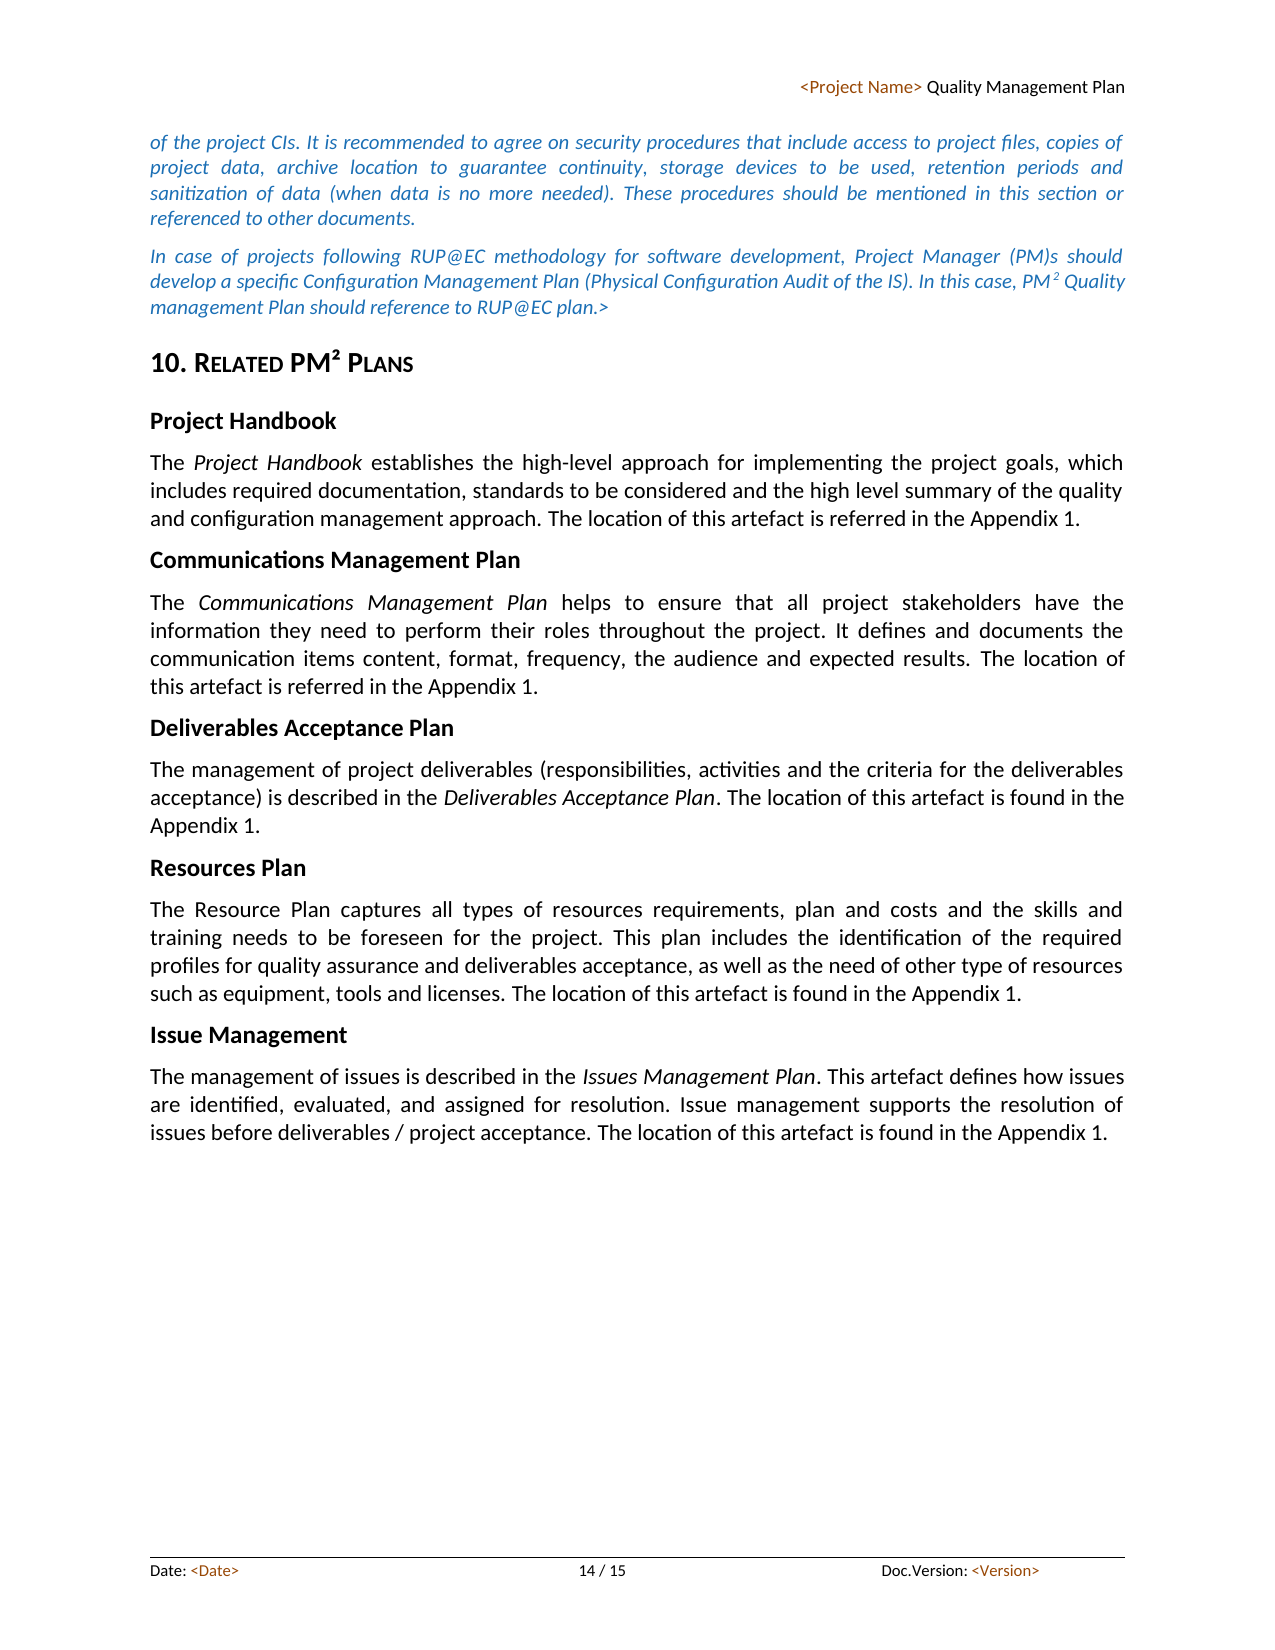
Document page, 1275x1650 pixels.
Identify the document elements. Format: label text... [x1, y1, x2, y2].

text The management of project deliverables (responsibilities, activities and the criteria for the deliverables acceptance) is described in the Deliverables Acceptance Plan. The location of this artefact is found in the Appendix 1. [150, 755, 1125, 839]
text The Project Handbook establishes the high-level approach for implementing the project goals, which includes required documentation, standards to be considered and the high level summary of the quality and configuration management approach. The location of this artefact is referred in the Appendix 1. [150, 448, 1125, 532]
text The Communications Management Plan helps to ensure that all project stakeholders have the information they need to perform their roles throughout the project. It defines and documents the communication items content, format, frequency, the audience and expected results. The location of this artefact is referred in the Appendix 1. [150, 588, 1125, 700]
text Resources Plan [150, 852, 1125, 882]
text Deliverables Acceptance Plan [150, 712, 1125, 743]
text Communications Management Plan [150, 545, 1125, 575]
text Project Handbook [150, 405, 1125, 436]
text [150, 129, 1125, 231]
text The Resource Plan captures all types of resources requirements, plan and costs and the skills and training needs to be foreseen for the project. This plan includes the identification of the required profiles for quality assurance and deliverables acceptance, as well as the need of other type of resources such as equipment, tools and licenses. The location of this artefact is found in the Appendix 1. [150, 895, 1125, 1007]
text The management of issues is described in the Issues Management Plan. This artefact defines how issues are identified, evaluated, and assigned for resolution. Issue management supports the resolution of issues before deliverables / project acceptance. The location of this artefact is found in the Appendix 1. [150, 1062, 1125, 1147]
subtitle Related PM² Plans [150, 344, 1125, 380]
text In case of projects following RUP@EC methodology for software development, Project Manager (PM)s should develop a specific Configuration Management Plan (Physical Configuration Audit of the IS). In this case, PM2 Quality management Plan should reference to RUP@EC plan.> [150, 243, 1125, 319]
text Issue Management [150, 1019, 1125, 1050]
